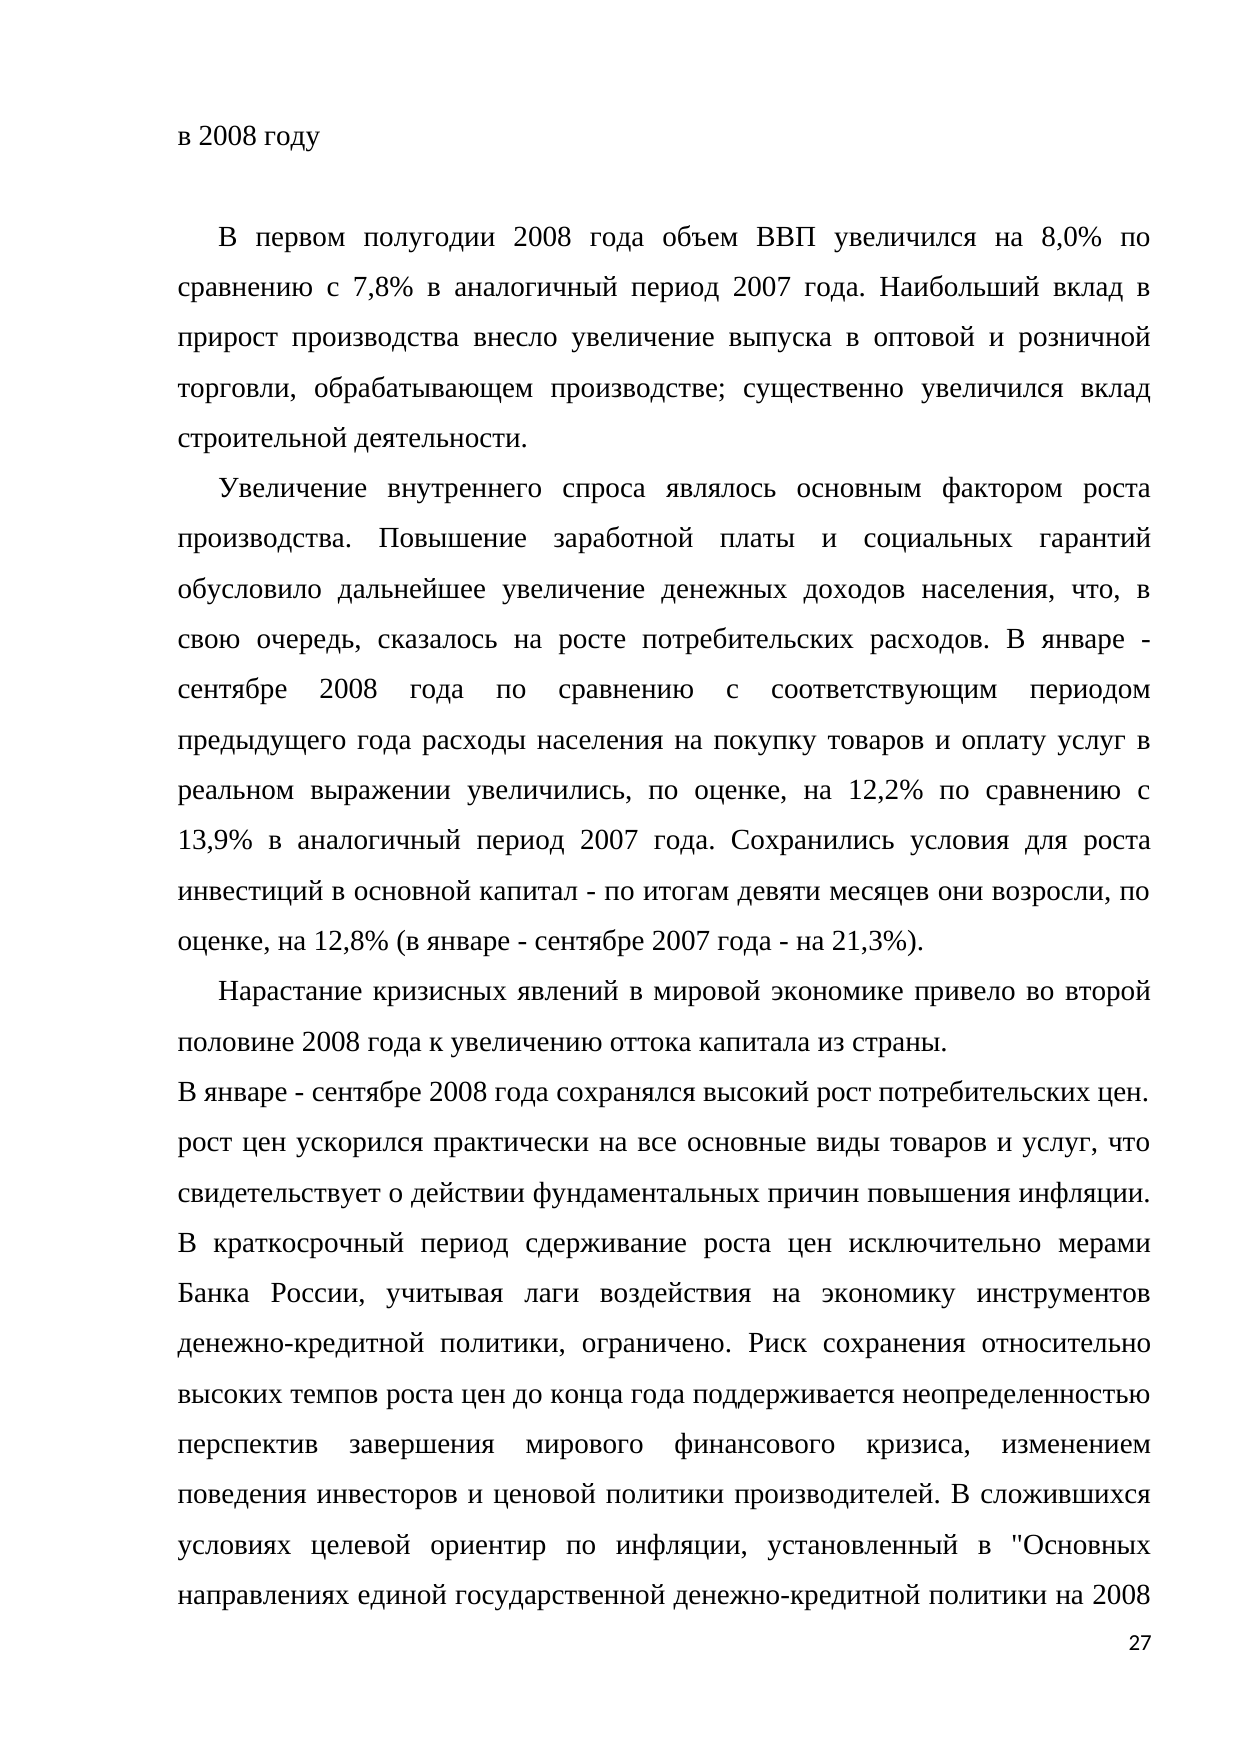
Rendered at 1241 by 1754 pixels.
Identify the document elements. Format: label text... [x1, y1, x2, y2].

text Увеличение внутреннего спроса являлось основным фактором роста производства. Повышение заработной платы и социальных гарантий обусловило дальнейшее увеличение денежных доходов населения, что, в свою очередь, сказалось на росте потребительских расходов. В январе - сентябре 2008 года по сравнению с соответствующим периодом предыдущего года расходы населения на покупку товаров и оплату услуг в реальном выражении увеличились, по оценке, на 12,2% по сравнению с 13,9% в аналогичный период 2007 года. Сохранились условия для роста инвестиций в основной капитал - по итогам девяти месяцев они возросли, по оценке, на 12,8% (в январе - сентябре 2007 года - на 21,3%). [177, 470, 1152, 957]
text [177, 1124, 1152, 1611]
text В первом полугодии 2008 года объем ВВП увеличился на 8,0% по сравнению с 7,8% в аналогичный период 2007 года. Наибольший вклад в прирост производства внесло увеличение выпуска в оптовой и розничной торговли, обрабатывающем производстве; существенно увеличился вклад строительной деятельности. [177, 219, 1152, 453]
text Нарастание кризисных явлений в мировой экономике привело во второй половине 2008 года к увеличению оттока капитала из страны. [177, 973, 1152, 1057]
text в 2008 году [177, 118, 1152, 152]
text В январе - сентябре 2008 года сохранялся высокий рост потребительских цен. [177, 1074, 1152, 1108]
